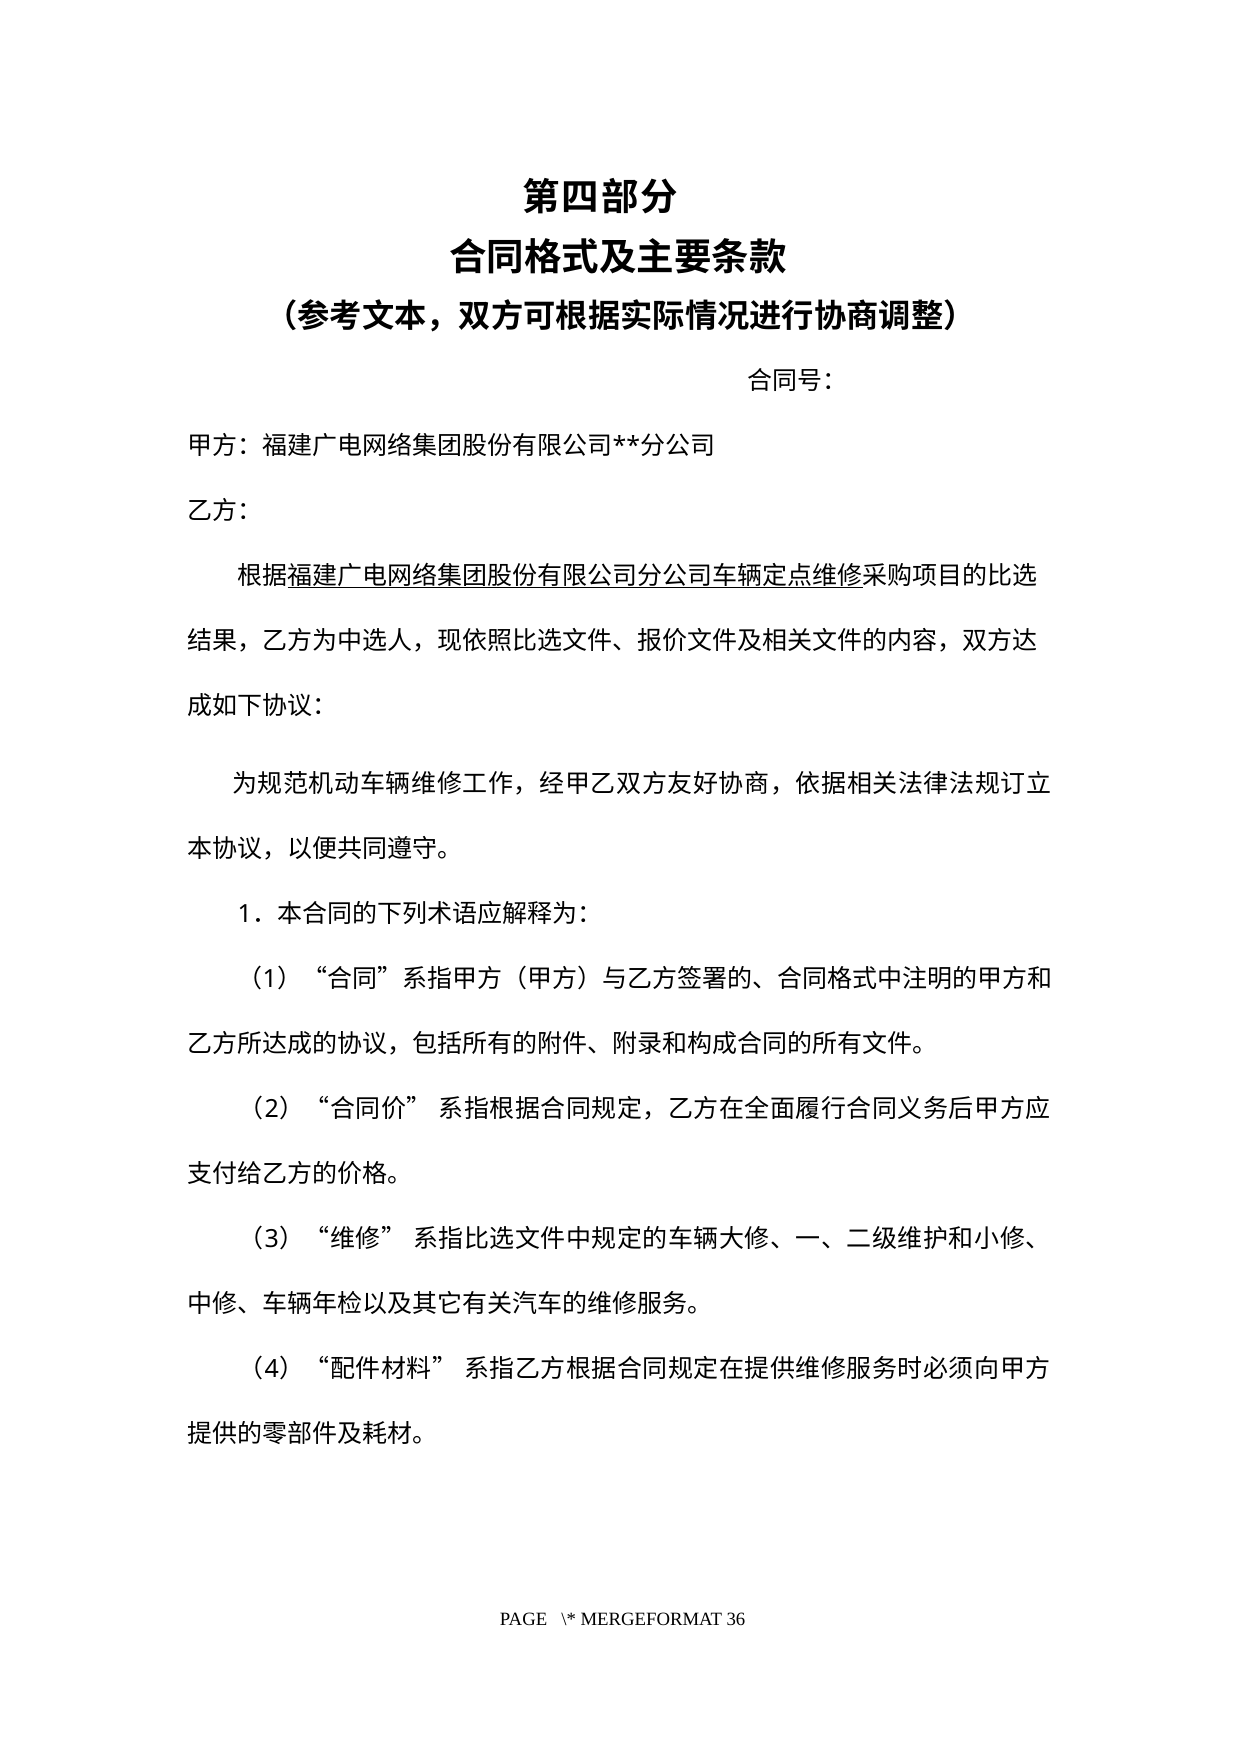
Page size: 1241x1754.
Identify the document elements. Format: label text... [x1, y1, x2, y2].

text 合同号： [747, 346, 1053, 411]
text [187, 879, 1053, 1464]
text 合同格式及主要条款 [187, 227, 1053, 281]
text 根据福建广电网络集团股份有限公司分公司车辆定点维修采购项目的比选结果，乙方为中选人，现依照比选文件、报价文件及相关文件的内容，双方达成如下协议： [187, 541, 1053, 736]
text 为规范机动车辆维修工作，经甲乙双方友好协商，依据相关法律法规订立本协议，以便共同遵守。 [187, 749, 1053, 879]
text 乙方： [187, 476, 1053, 541]
text 甲方：福建广电网络集团股份有限公司**分公司 [187, 411, 1053, 476]
text 第四部分 [187, 162, 1053, 227]
text （参考文本，双方可根据实际情况进行协商调整） [187, 281, 1053, 346]
